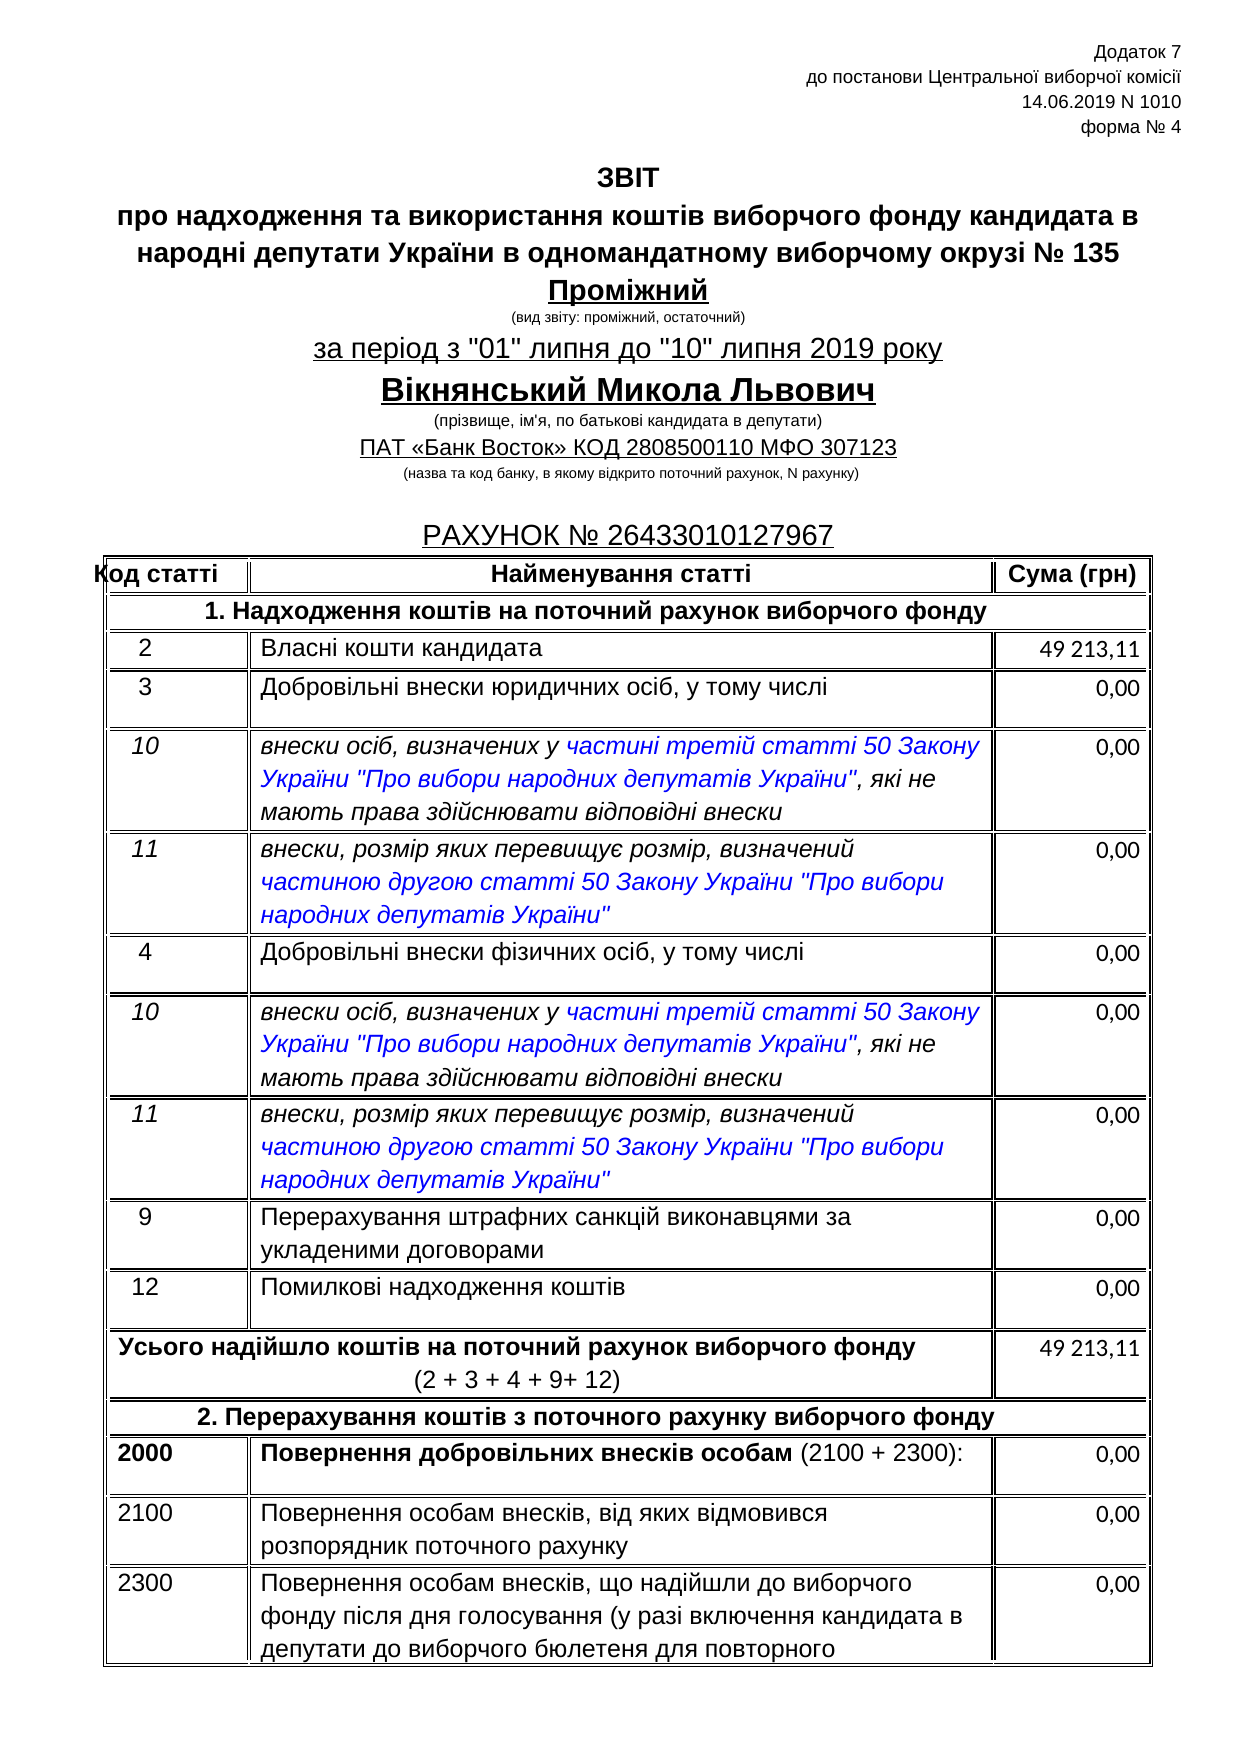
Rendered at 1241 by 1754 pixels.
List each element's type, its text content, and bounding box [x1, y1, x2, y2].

table_cell Добровільні внески юридичних осіб, у тому числі [251, 672, 991, 727]
table_cell 2000 [105, 1434, 249, 1494]
table_cell 2100 [105, 1494, 249, 1563]
table_cell 0,00 [994, 992, 1151, 1095]
table_cell 0,00 [994, 1198, 1151, 1268]
table_header Найменування статті [249, 559, 993, 592]
table_cell 0,00 [994, 668, 1151, 727]
text Додаток 7 до постанови Центральної виборчої комісії 14.06.2019 N 1010 [75, 41, 1181, 112]
table_cell 9 [105, 1198, 249, 1268]
table_cell Добровільні внески фізичних осіб, у тому числі [251, 937, 991, 992]
table_cell 0,00 [994, 1095, 1151, 1198]
table_cell 0,00 [994, 727, 1151, 830]
table_cell Усього надійшло коштів на поточний рахунок виборчого фонду (2 + 3 + 4 + 9+ 12) [105, 1328, 993, 1397]
table_cell 0,00 [994, 830, 1151, 933]
table_cell Перерахування штрафних санкцій виконавцями за укладеними договорами [251, 1202, 991, 1268]
table_cell 2. Перерахування коштів з поточного рахунку виборчого фонду [105, 1397, 1151, 1434]
table_cell 0,00 [994, 1494, 1151, 1563]
table_cell 11 [105, 1095, 249, 1198]
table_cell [249, 1568, 993, 1663]
table_cell 10 [105, 727, 249, 830]
table_cell 49 213,11 [994, 1328, 1151, 1397]
table_cell 0,00 [996, 1268, 1151, 1327]
table_cell 0,00 [994, 1564, 1151, 1663]
table_cell внески осіб, визначених у частині третій статті 50 Закону України "Про вибори народних депутатів України", які не мають права здійснювати відповідні внески [251, 731, 991, 830]
table_cell Помилкові надходження коштів [251, 1272, 991, 1327]
table_header Сума (грн) [994, 559, 1149, 592]
table_cell 1. Надходження коштів на поточний рахунок виборчого фонду [105, 592, 1151, 629]
table_cell 11 [105, 830, 249, 933]
table_cell 0,00 [994, 933, 1151, 992]
table_cell внески, розмір яких перевищує розмір, визначений частиною другою статті 50 Закону України "Про вибори народних депутатів України" [251, 1100, 991, 1198]
table_cell 4 [105, 933, 249, 992]
table_cell Повернення добровільних внесків особам (2100 + 2300): [251, 1438, 991, 1494]
table_cell 2300 [105, 1564, 249, 1663]
table_cell Власні кошти кандидата [251, 633, 991, 667]
table_cell внески осіб, визначених у частині третій статті 50 Закону України "Про вибори народних депутатів України", які не мають права здійснювати відповідні внески [251, 997, 991, 1095]
table_cell 2 [105, 629, 249, 667]
table_cell 3 [105, 668, 249, 727]
table_cell 10 [105, 992, 249, 1095]
text форма № 4 [75, 116, 1181, 137]
table_header Код статті [107, 557, 249, 592]
table_cell 12 [105, 1268, 247, 1327]
table_cell Повернення особам внесків, від яких відмовився розпорядник поточного рахунку [251, 1498, 991, 1563]
text ЗВІТ про надходження та використання коштів виборчого фонду кандидата в народні депутати України в одномандатному виборчому окрузі № 135 [75, 161, 1181, 268]
table_cell внески, розмір яких перевищує розмір, визначений частиною другою статті 50 Закону України "Про вибори народних депутатів України" [251, 834, 991, 933]
table_cell 49 213,11 [994, 629, 1151, 667]
table_header Проміжний (вид звіту: проміжний, остаточний) за період з "01" липня до "10" липня 2019 року Вікнянський Микола Львович (прізвище, ім'я, по батькові кандидата в депутати) ПАТ «Банк Восток» КОД 2808500110 МФО 307123 (назва та код банку, в якому відкрито поточний рахунок, N рахунку) РАХУНОК № 26433010127967 [130, 273, 1127, 555]
table_cell 0,00 [994, 1434, 1151, 1494]
